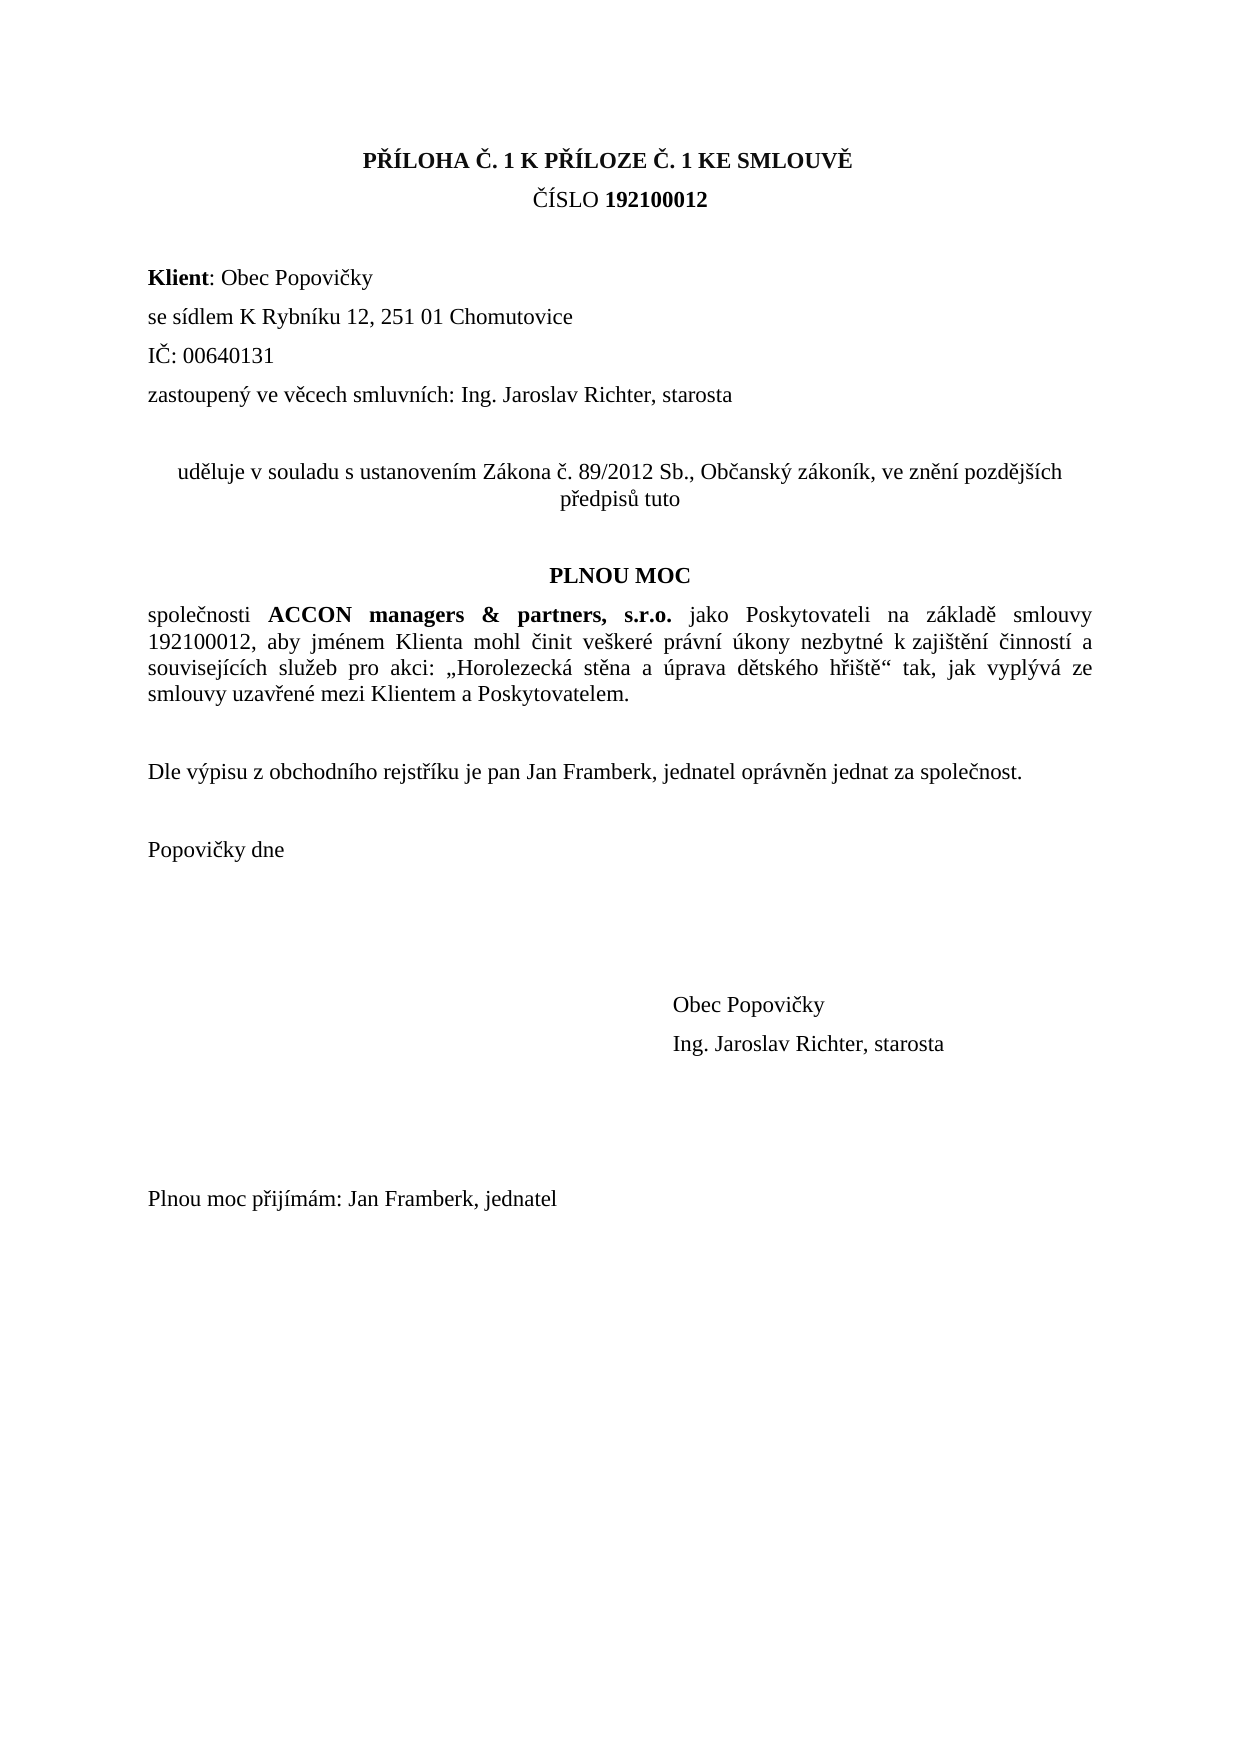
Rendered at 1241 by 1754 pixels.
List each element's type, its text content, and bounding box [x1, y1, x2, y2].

text zastoupený ve věcech smluvních: Ing. Jaroslav Richter, starosta [148, 381, 1093, 407]
text Popovičky dne [148, 836, 1093, 862]
text Obec Popovičky [598, 991, 1093, 1018]
text uděluje v souladu s ustanovením Zákona č. 89/2012 Sb., Občanský zákoník, ve znění pozdějších předpisů tuto [148, 458, 1093, 511]
text IČ: 00640131 [148, 342, 1093, 368]
text Ing. Jaroslav Richter, starosta [598, 1030, 1093, 1056]
text se sídlem K Rybníku 12, 251 01 Chomutovice [148, 303, 1093, 329]
text ČÍSLO 192100012 [148, 186, 1093, 213]
text Klient: Obec Popovičky [148, 264, 1093, 291]
text Dle výpisu z obchodního rejstříku je pan Jan Framberk, jednatel oprávněn jednat za společnost. [148, 758, 1093, 784]
text PLNOU MOC [148, 562, 1093, 589]
text společnosti ACCON managers & partners, s.r.o. jako Poskytovateli na základě smlouvy 192100012, aby jménem Klienta mohl činit veškeré právní úkony nezbytné k zajištění činností a souvisejících služeb pro akci: „Horolezecká stěna a úprava dětského hřiště“ tak, jak vyplývá ze smlouvy uzavřené mezi Klientem a Poskytovatelem. [148, 601, 1093, 707]
text Plnou moc přijímám: Jan Framberk, jednatel [148, 1186, 1093, 1212]
text PŘÍLOHA Č. 1 K PŘÍLOZE Č. 1 KE SMLOUVĚ [148, 148, 1068, 174]
